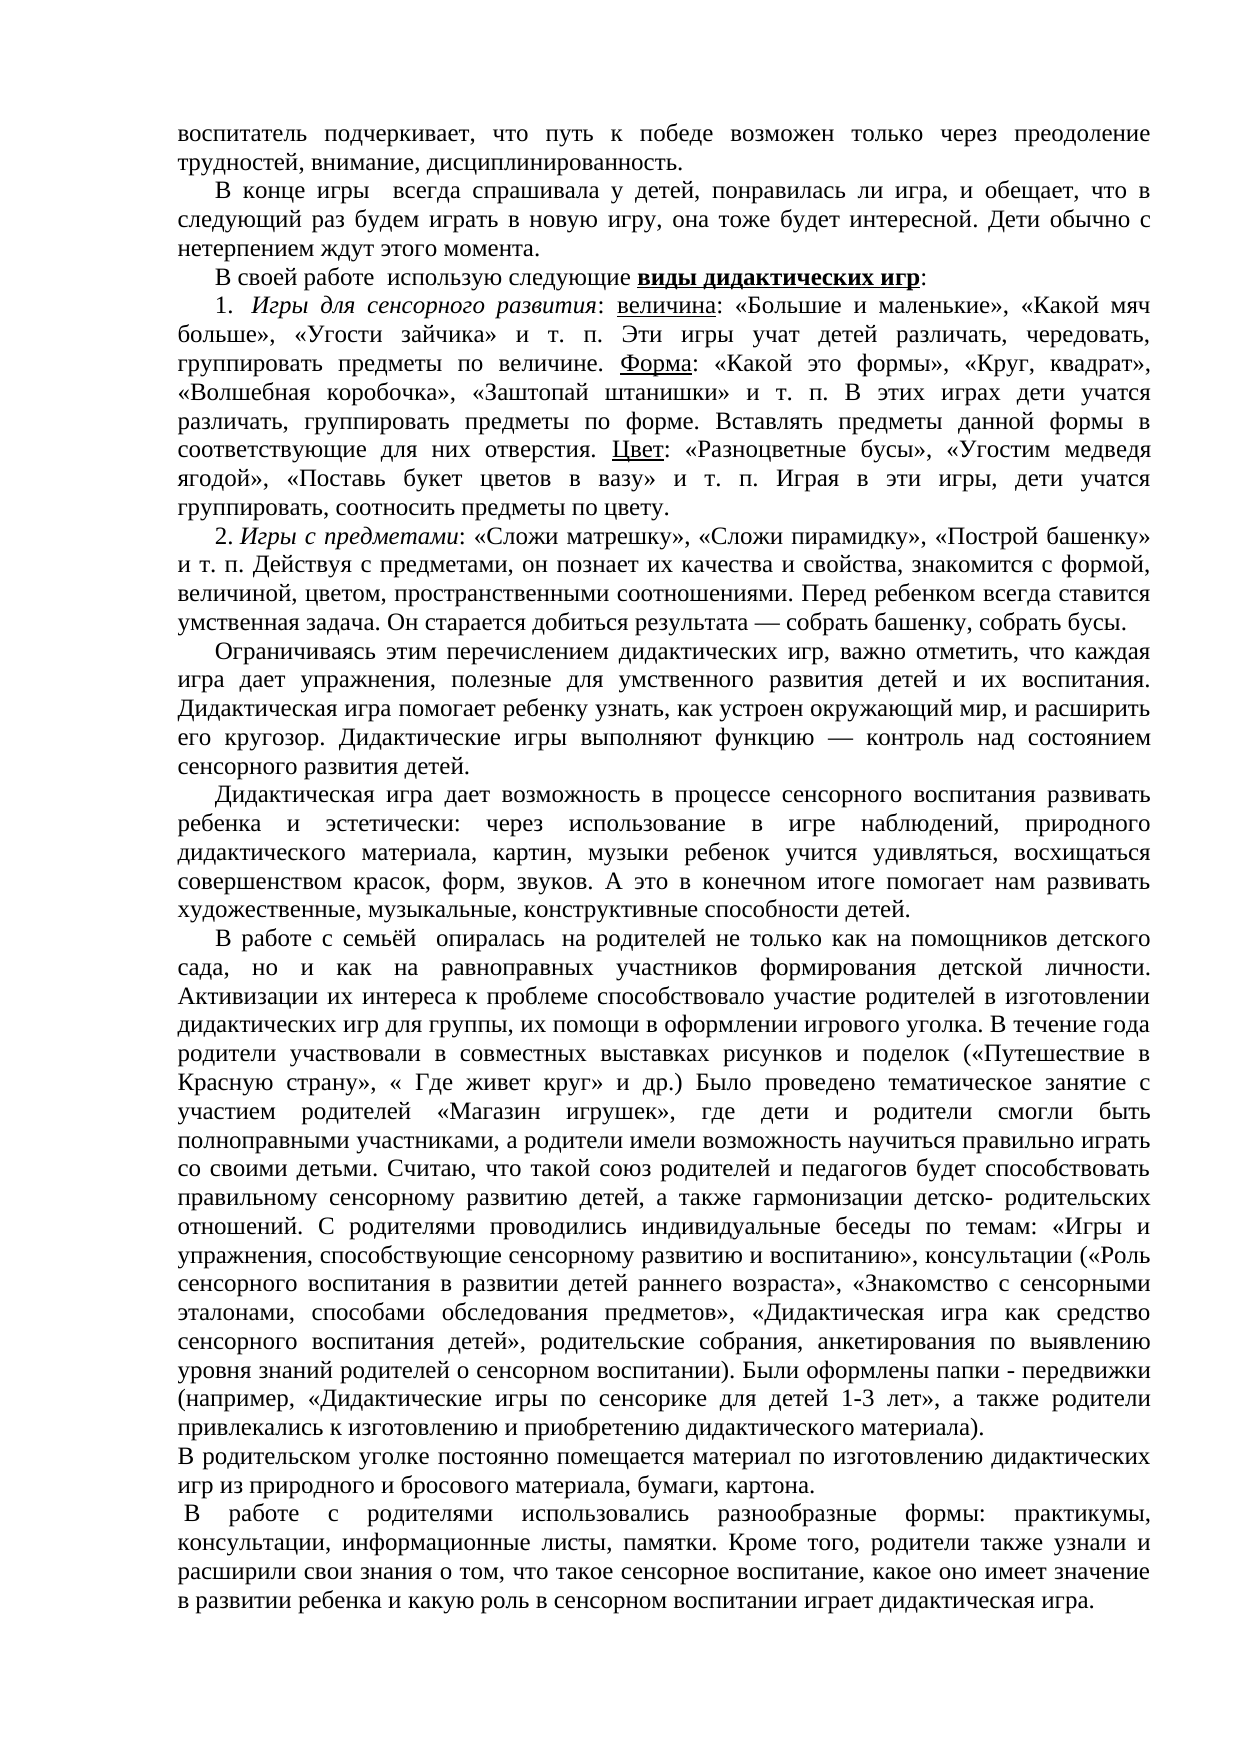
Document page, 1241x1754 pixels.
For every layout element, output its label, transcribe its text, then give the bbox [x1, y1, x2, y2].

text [177, 118, 1152, 176]
text В работе с семьёй опиралась на родителей не только как на помощников детского сада, но и как на равноправных участников формирования детской личности. Активизации их интереса к проблеме способствовало участие родителей в изготовлении дидактических игр для группы, их помощи в оформлении игрового уголка. В течение года родители участвовали в совместных выставках рисунков и поделок («Путешествие в Красную страну», « Где живет круг» и др.) Было проведено тематическое занятие с участием родителей «Магазин игрушек», где дети и родители смогли быть полноправными участниками, а родители имели возможность научиться правильно играть со своими детьми. Считаю, что такой союз родителей и педагогов будет способствовать правильному сенсорному развитию детей, а также гармонизации детско- родительских отношений. С родителями проводились индивидуальные беседы по темам: «Игры и упражнения, способствующие сенсорному развитию и воспитанию», консультации («Роль сенсорного воспитания в развитии детей раннего возраста», «Знакомство с сенсорными эталонами, способами обследования предметов», «Дидактическая игра как средство сенсорного воспитания детей», родительские собрания, анкетирования по выявлению уровня знаний родителей о сенсорном воспитании). Были оформлены папки - передвижки (например, «Дидактические игры по сенсорике для детей 1-3 лет», а также родители привлекались к изготовлению и приобретению дидактического материала). [177, 923, 1152, 1441]
text В своей работе использую следующие виды дидактических игр: [177, 262, 1152, 291]
text В конце игры всегда спрашивала у детей, понравилась ли игра, и обещает, что в следующий раз будем играть в новую игру, она тоже будет интересной. Дети обычно с нетерпением ждут этого момента. [177, 176, 1152, 262]
text 1. Игры для сенсорного развития: величина: «Большие и маленькие», «Какой мяч больше», «Угости зайчика» и т. п. Эти игры учат детей различать, чередовать, группировать предметы по величине. Форма: «Какой это формы», «Круг, квадрат», «Волшебная коробочка», «Заштопай штанишки» и т. п. В этих играх дети учатся различать, группировать предметы по форме. Вставлять предметы данной формы в соответствующие для них отверстия. Цвет: «Разноцветные бусы», «Угостим медведя ягодой», «Поставь букет цветов в вазу» и т. п. Играя в эти игры, дети учатся группировать, соотносить предметы по цвету. [177, 291, 1152, 521]
text Дидактическая игра дает возможность в процессе сенсорного воспитания развивать ребенка и эстетически: через использование в игре наблюдений, природного дидактического материала, картин, музыки ребенок учится удивляться, восхищаться совершенством красок, форм, звуков. А это в конечном итоге помогает нам развивать художественные, музыкальные, конструктивные способности детей. [177, 779, 1152, 923]
text Ограничиваясь этим перечислением дидактических игр, важно отметить, что каждая игра дает упражнения, полезные для умственного развития детей и их воспитания. Дидактическая игра помогает ребенку узнать, как устроен окружающий мир, и расширить его кругозор. Дидактические игры выполняют функцию — контроль над состоянием сенсорного развития детей. [177, 636, 1152, 779]
text В работе с родителями использовались разнообразные формы: практикумы, консультации, информационные листы, памятки. Кроме того, родители также узнали и расширили свои знания о том, что такое сенсорное воспитание, какое оно имеет значение в развитии ребенка и какую роль в сенсорном воспитании играет дидактическая игра. [177, 1498, 1152, 1613]
text В родительском уголке постоянно помещается материал по изготовлению дидактических игр из природного и бросового материала, бумаги, картона. [177, 1441, 1152, 1498]
text 2. Игры с предметами: «Сложи матрешку», «Сложи пирамидку», «Построй башенку» и т. п. Действуя с предметами, он познает их качества и свойства, знакомится с формой, величиной, цветом, пространственными соотношениями. Перед ребенком всегда ставится умственная задача. Он старается добиться результата — собрать башенку, собрать бусы. [177, 521, 1152, 636]
